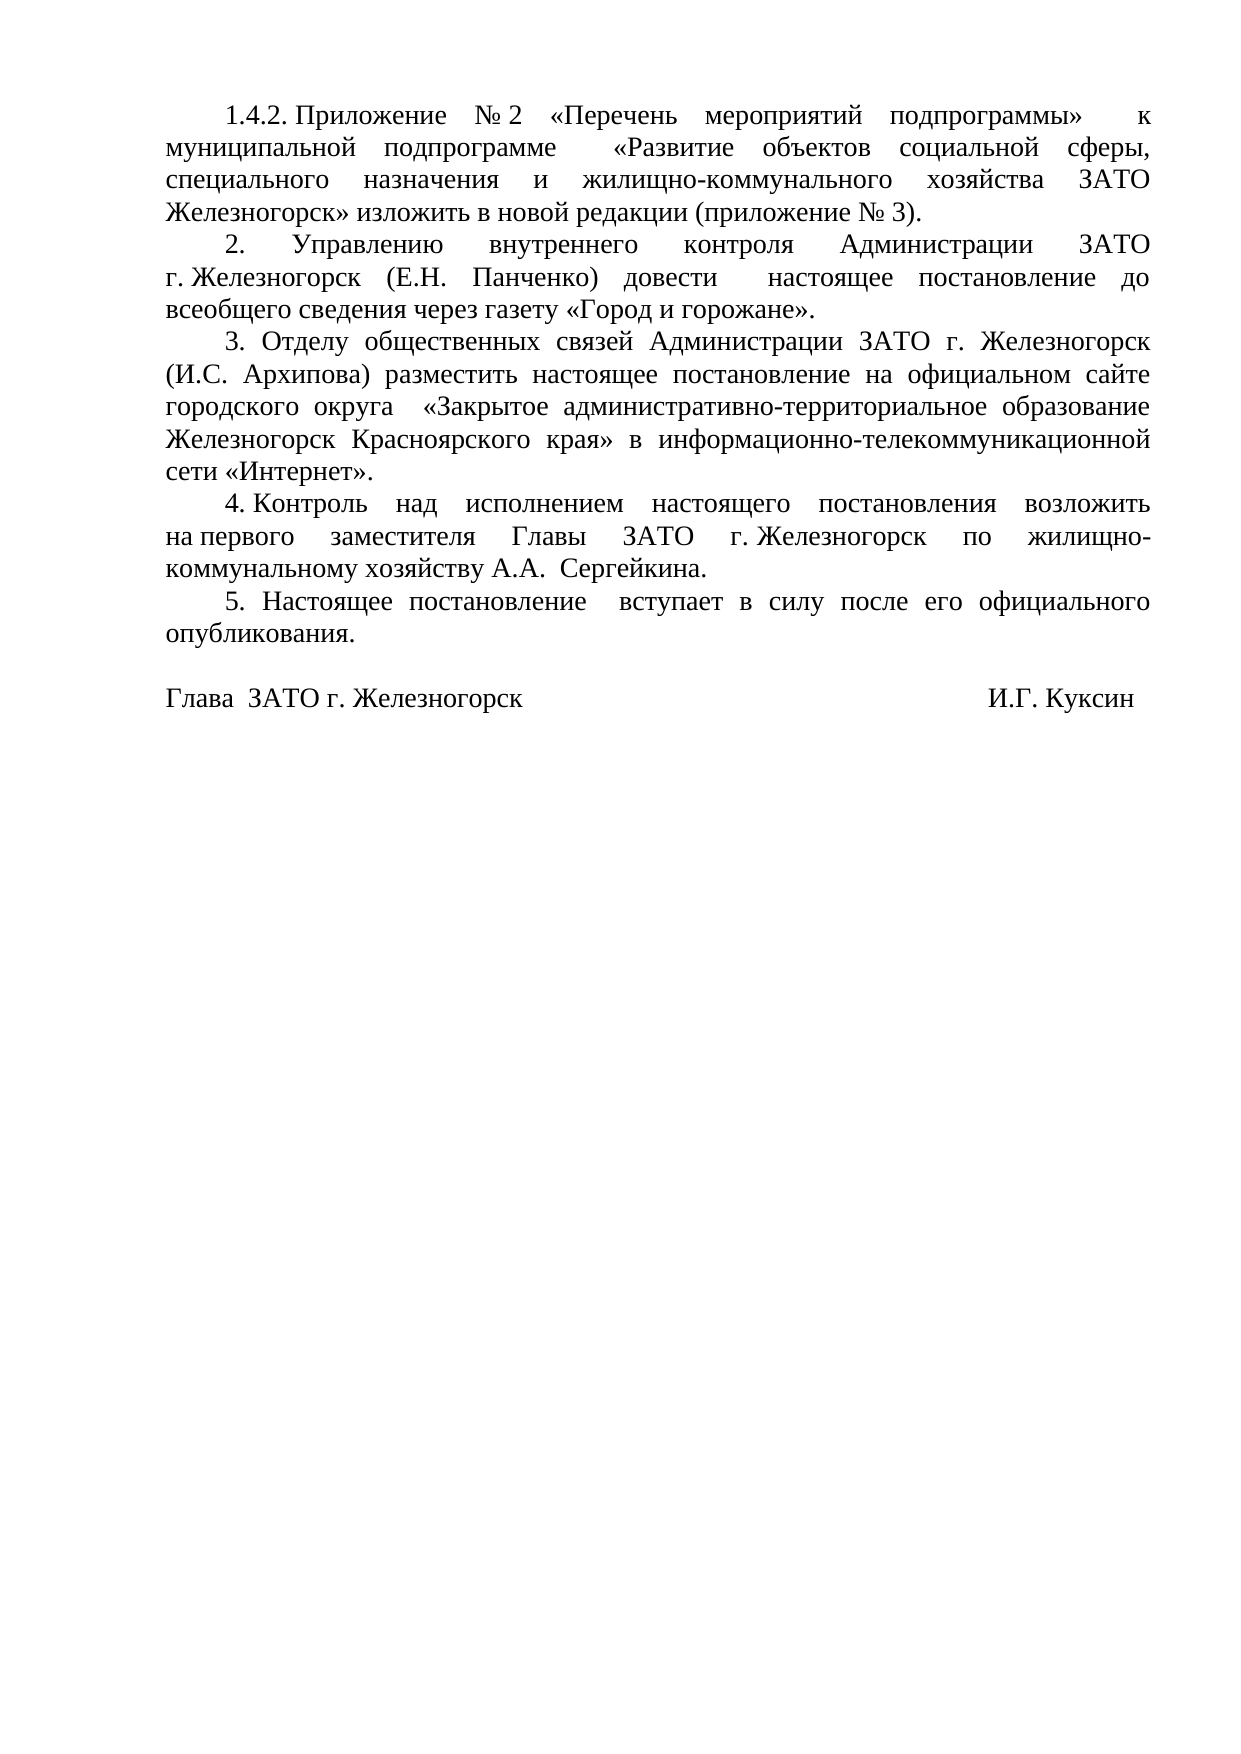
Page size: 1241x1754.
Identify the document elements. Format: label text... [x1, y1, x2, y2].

text 1.4.2. Приложение № 2 «Перечень мероприятий подпрограммы» к муниципальной подпрограмме «Развитие объектов социальной сферы, специального назначения и жилищно-коммунального хозяйства ЗАТО Железногорск» изложить в новой редакции (приложение № 3). [165, 98, 1152, 227]
text 3. Отделу общественных связей Администрации ЗАТО г. Железногорск (И.С. Архипова) разместить настоящее постановление на официальном сайте городского округа «Закрытое административно-территориальное образование Железногорск Красноярского края» в информационно-телекоммуникационной сети «Интернет». [165, 324, 1152, 486]
text 5. Настоящее постановление вступает в силу после его официального опубликования. [165, 584, 1152, 648]
text Глава ЗАТО г. Железногорск И.Г. Куксин [165, 681, 1152, 713]
text 4. Контроль над исполнением настоящего постановления возложить на первого заместителя Главы ЗАТО г. Железногорск по жилищно-коммунальному хозяйству А.А. Сергейкина. [165, 486, 1152, 584]
text 2. Управлению внутреннего контроля Администрации ЗАТО г. Железногорск (Е.Н. Панченко) довести настоящее постановление до всеобщего сведения через газету «Город и горожане». [165, 227, 1152, 324]
